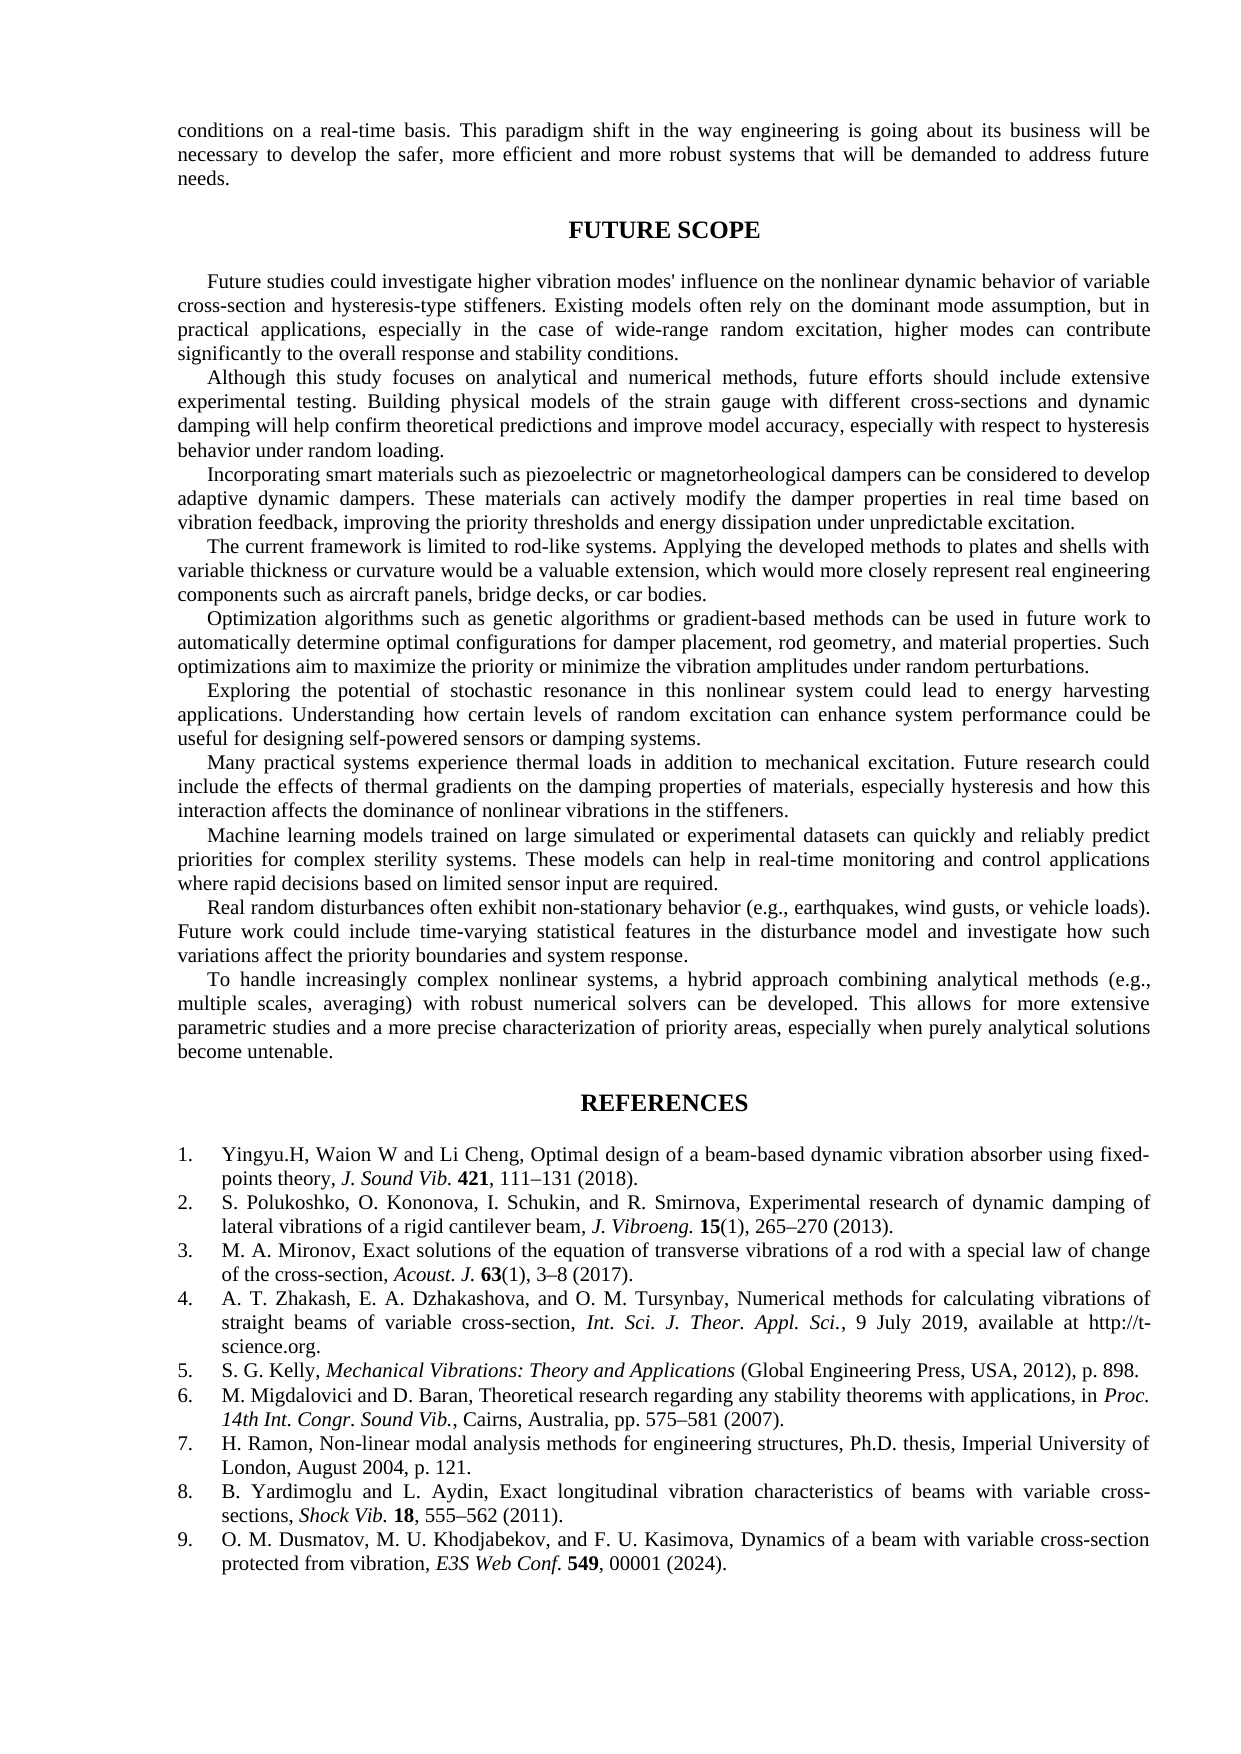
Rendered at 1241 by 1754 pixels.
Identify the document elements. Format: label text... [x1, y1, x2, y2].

list Yingyu.H, Waion W and Li Cheng, Optimal design of a beam-based dynamic vibration absorber using fixed-points theory, J. Sound Vib. 421, 111–131 (2018). [177, 1142, 1152, 1190]
list M. A. Mironov, Exact solutions of the equation of transverse vibrations of a rod with a special law of change of the cross-section, Acoust. J. 63(1), 3–8 (2017). [177, 1238, 1152, 1286]
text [177, 118, 1152, 190]
text FUTURE SCOPE [177, 215, 1152, 244]
list O. M. Dusmatov, M. U. Khodjabekov, and F. U. Kasimova, Dynamics of a beam with variable cross-section protected from vibration, E3S Web Conf. 549, 00001 (2024). [177, 1527, 1152, 1575]
text Future studies could investigate higher vibration modes' influence on the nonlinear dynamic behavior of variable cross-section and hysteresis-type stiffeners. Existing models often rely on the dominant mode assumption, but in practical applications, especially in the case of wide-range random excitation, higher modes can contribute significantly to the overall response and stability conditions. [177, 269, 1152, 365]
text Real random disturbances often exhibit non-stationary behavior (e.g., earthquakes, wind gusts, or vehicle loads). Future work could include time-varying statistical features in the disturbance model and investigate how such variations affect the priority boundaries and system response. [177, 895, 1152, 967]
list H. Ramon, Non-linear modal analysis methods for engineering structures, Ph.D. thesis, Imperial University of London, August 2004, p. 121. [177, 1431, 1152, 1479]
list S. Polukoshko, O. Kononova, I. Schukin, and R. Smirnova, Experimental research of dynamic damping of lateral vibrations of a rigid cantilever beam, J. Vibroeng. 15(1), 265–270 (2013). [177, 1190, 1152, 1238]
text To handle increasingly complex nonlinear systems, a hybrid approach combining analytical methods (e.g., multiple scales, averaging) with robust numerical solvers can be developed. This allows for more extensive parametric studies and a more precise characterization of priority areas, especially when purely analytical solutions become untenable. [177, 967, 1152, 1063]
list A. T. Zhakash, E. A. Dzhakashova, and O. M. Tursynbay, Numerical methods for calculating vibrations of straight beams of variable cross-section, Int. Sci. J. Theor. Appl. Sci., 9 July 2019, available at http://t-science.org. [177, 1286, 1152, 1358]
list S. G. Kelly, Mechanical Vibrations: Theory and Applications (Global Engineering Press, USA, 2012), p. 898. [177, 1358, 1152, 1382]
text Machine learning models trained on large simulated or experimental datasets can quickly and reliably predict priorities for complex sterility systems. These models can help in real-time monitoring and control applications where rapid decisions based on limited sensor input are required. [177, 822, 1152, 895]
text The current framework is limited to rod-like systems. Applying the developed methods to plates and shells with variable thickness or curvature would be a valuable extension, which would more closely represent real engineering components such as aircraft panels, bridge decks, or car bodies. [177, 534, 1152, 606]
text Although this study focuses on analytical and numerical methods, future efforts should include extensive experimental testing. Building physical models of the strain gauge with different cross-sections and dynamic damping will help confirm theoretical predictions and improve model accuracy, especially with respect to hysteresis behavior under random loading. [177, 365, 1152, 462]
text Optimization algorithms such as genetic algorithms or gradient-based methods can be used in future work to automatically determine optimal configurations for damper placement, rod geometry, and material properties. Such optimizations aim to maximize the priority or minimize the vibration amplitudes under random perturbations. [177, 606, 1152, 678]
list M. Migdalovici and D. Baran, Theoretical research regarding any stability theorems with applications, in Proc. 14th Int. Congr. Sound Vib., Cairns, Australia, pp. 575–581 (2007). [177, 1382, 1152, 1431]
text REFERENCES [177, 1088, 1152, 1117]
text Many practical systems experience thermal loads in addition to mechanical excitation. Future research could include the effects of thermal gradients on the damping properties of materials, especially hysteresis and how this interaction affects the dominance of nonlinear vibrations in the stiffeners. [177, 750, 1152, 822]
list B. Yardimoglu and L. Aydin, Exact longitudinal vibration characteristics of beams with variable cross-sections, Shock Vib. 18, 555–562 (2011). [177, 1479, 1152, 1527]
text Incorporating smart materials such as piezoelectric or magnetorheological dampers can be considered to develop adaptive dynamic dampers. These materials can actively modify the damper properties in real time based on vibration feedback, improving the priority thresholds and energy dissipation under unpredictable excitation. [177, 462, 1152, 534]
text Exploring the potential of stochastic resonance in this nonlinear system could lead to energy harvesting applications. Understanding how certain levels of random excitation can enhance system performance could be useful for designing self-powered sensors or damping systems. [177, 678, 1152, 750]
